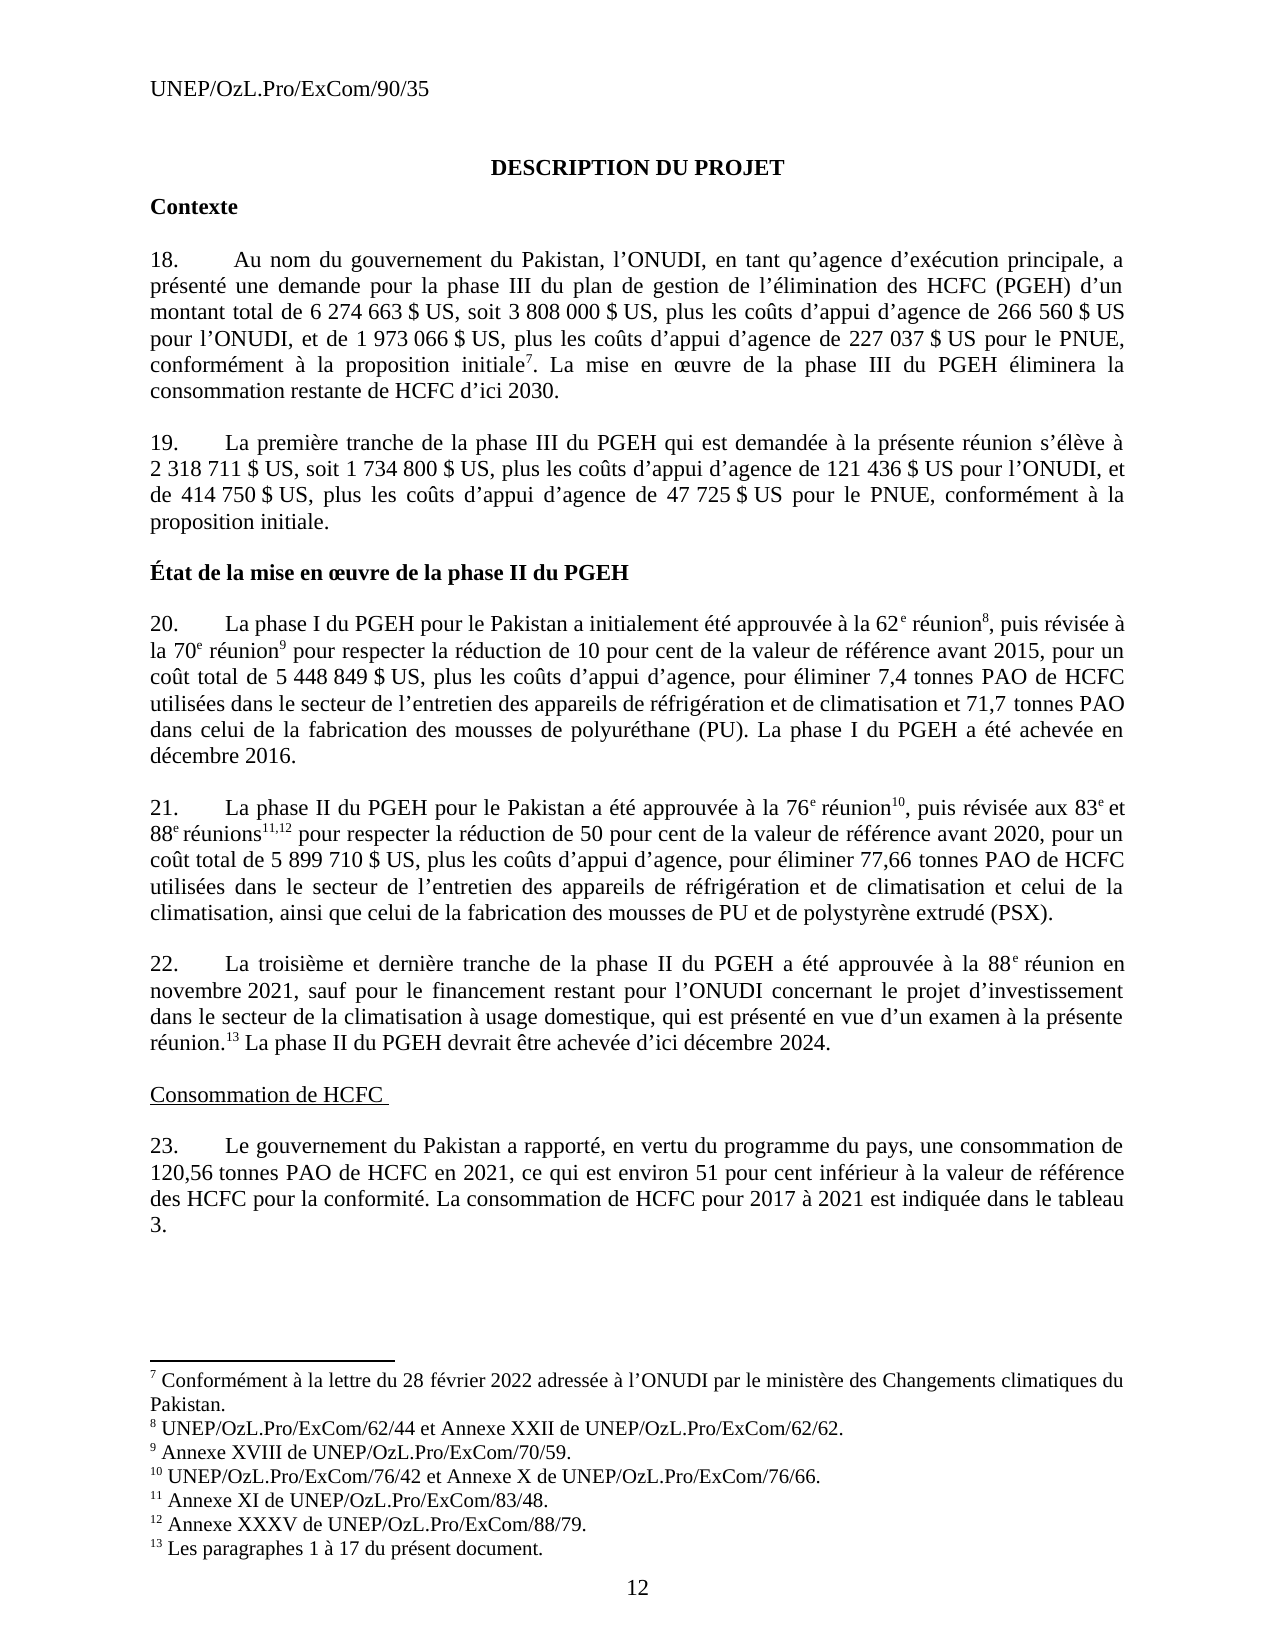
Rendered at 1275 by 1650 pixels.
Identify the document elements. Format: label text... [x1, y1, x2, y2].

subtitle État de la mise en œuvre de la phase II du PGEH [150, 559, 1125, 586]
subtitle La phase II du PGEH pour le Pakistan a été approuvée à la 76e réunion, puis révisée aux 83e et 88e réunions, pour respecter la réduction de 50 pour cent de la valeur de référence avant 2020, pour un coût total de 5 899 710 $ US, plus les coûts d’appui d’agence, pour éliminer 77,66 tonnes PAO de HCFC utilisées dans le secteur de l’entretien des appareils de réfrigération et de climatisation et celui de la climatisation, ainsi que celui de la fabrication des mousses de PU et de polystyrène extrudé (PSX). [150, 794, 1125, 925]
subtitle Au nom du gouvernement du Pakistan, l’ONUDI, en tant qu’agence d’exécution principale, a présenté une demande pour la phase III du plan de gestion de l’élimination des HCFC (PGEH) d’un montant total de 6 274 663 $ US, soit 3 808 000 $ US, plus les coûts d’appui d’agence de 266 560 $ US pour l’ONUDI, et de 1 973 066 $ US, plus les coûts d’appui d’agence de 227 037 $ US pour le PNUE, conformément à la proposition initiale. La mise en œuvre de la phase III du PGEH éliminera la consommation restante de HCFC d’ici 2030. [150, 246, 1125, 404]
list La troisième et dernière tranche de la phase II du PGEH a été approuvée à la 88e réunion en novembre 2021, sauf pour le financement restant pour l’ONUDI concernant le projet d’investissement dans le secteur de la climatisation à usage domestique, qui est présenté en vue d’un examen à la présente réunion. La phase II du PGEH devrait être achevée d’ici décembre 2024. [150, 950, 1125, 1056]
text DESCRIPTION DU PROJET [150, 154, 1125, 180]
subtitle La phase I du PGEH pour le Pakistan a initialement été approuvée à la 62e réunion, puis révisée à la 70e réunion pour respecter la réduction de 10 pour cent de la valeur de référence avant 2015, pour un coût total de 5 448 849 $ US, plus les coûts d’appui d’agence, pour éliminer 7,4 tonnes PAO de HCFC utilisées dans le secteur de l’entretien des appareils de réfrigération et de climatisation et 71,7 tonnes PAO dans celui de la fabrication des mousses de polyuréthane (PU). La phase I du PGEH a été achevée en décembre 2016. [150, 611, 1125, 769]
subtitle La première tranche de la phase III du PGEH qui est demandée à la présente réunion s’élève à 2 318 711 $ US, soit 1 734 800 $ US, plus les coûts d’appui d’agence de 121 436 $ US pour l’ONUDI, et de 414 750 $ US, plus les coûts d’appui d’agence de 47 725 $ US pour le PNUE, conformément à la proposition initiale. [150, 429, 1125, 534]
list Le gouvernement du Pakistan a rapporté, en vertu du programme du pays, une consommation de 120,56 tonnes PAO de HCFC en 2021, ce qui est environ 51 pour cent inférieur à la valeur de référence des HCFC pour la conformité. La consommation de HCFC pour 2017 à 2021 est indiquée dans le tableau 3. [150, 1132, 1125, 1238]
subtitle Consommation de HCFC [150, 1081, 1125, 1107]
text Contexte [150, 193, 1125, 219]
